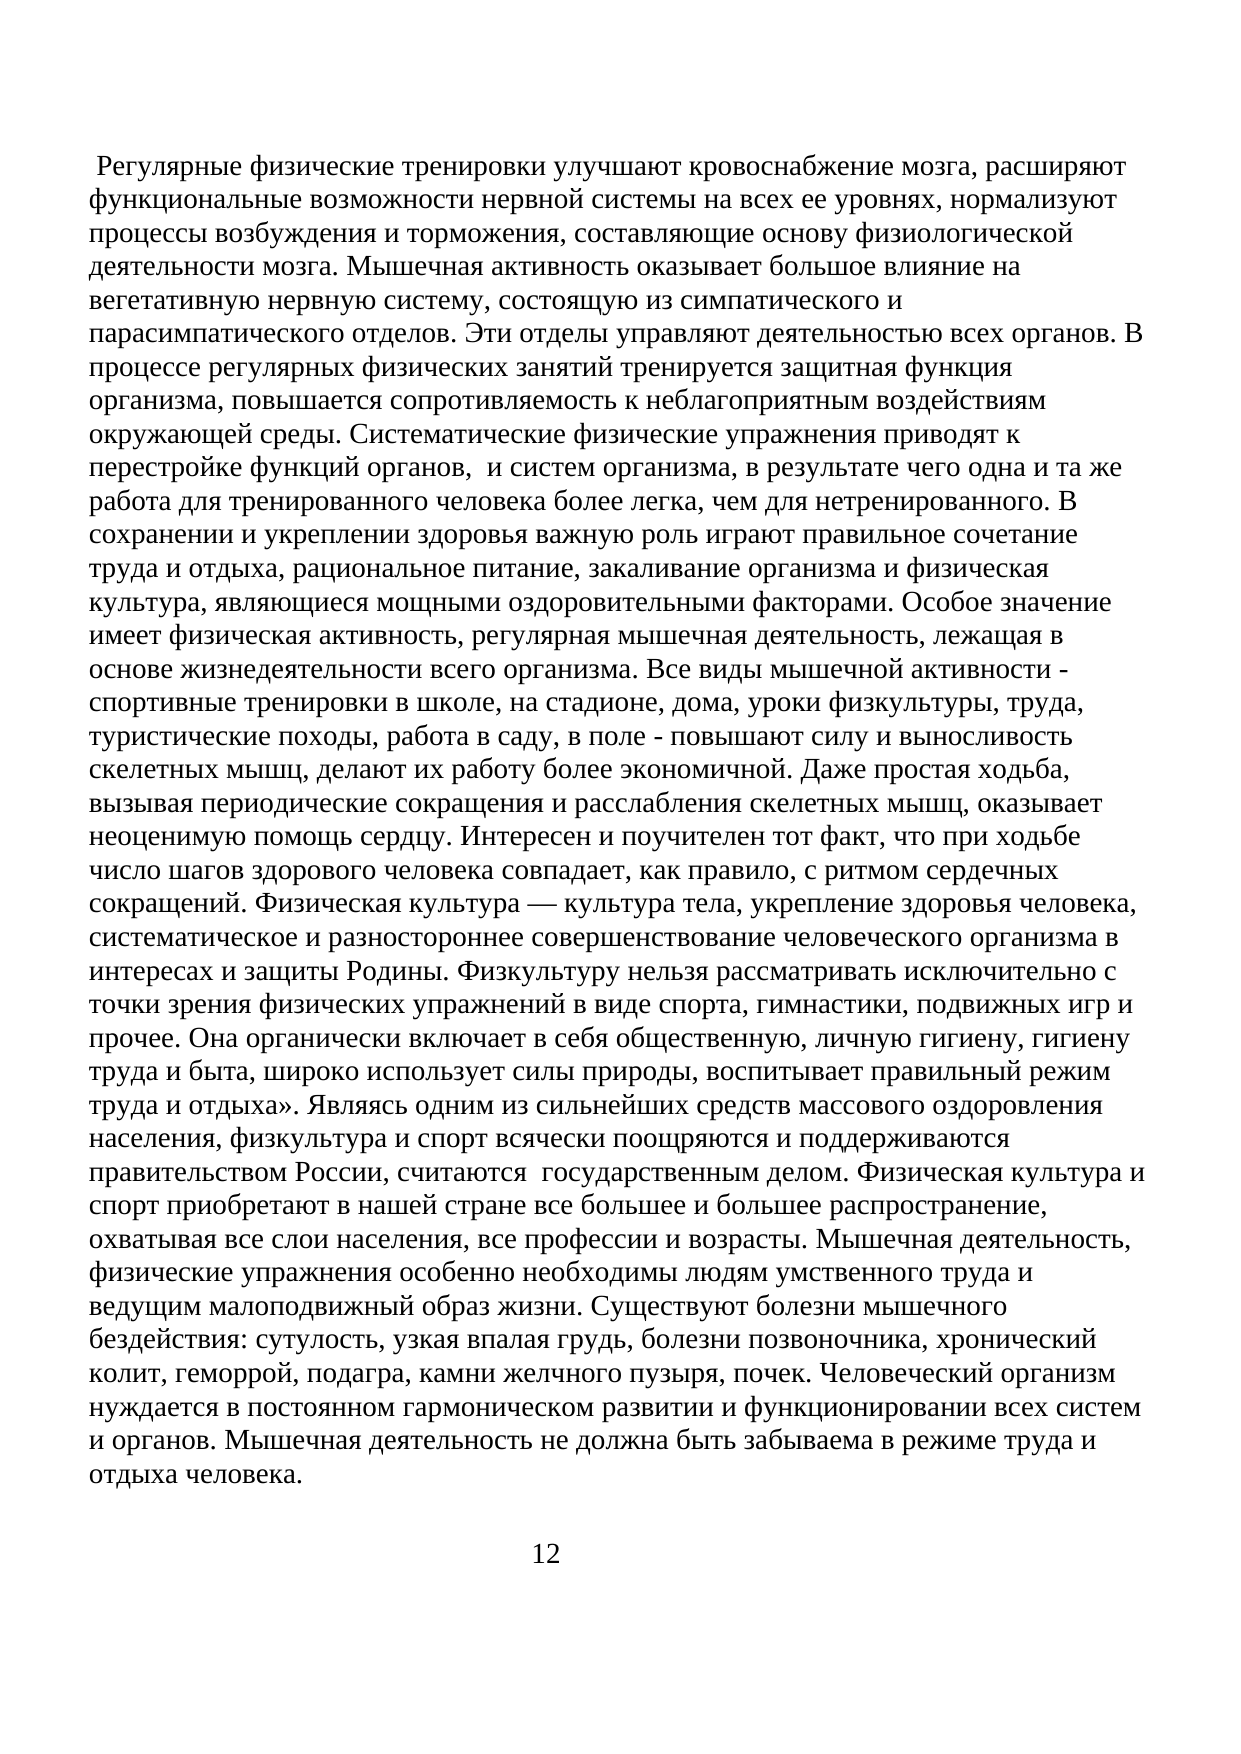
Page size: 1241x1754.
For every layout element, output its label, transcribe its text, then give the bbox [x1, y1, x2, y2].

text Регулярные физические тренировки улучшают кровоснабжение мозга, расширяют функциональные возможности нервной системы на всех ее уровнях, нормализуют процессы возбуждения и торможения, составляющие основу физиологической деятельности мозга. Мышечная активность оказывает большое влияние на вегетативную нервную систему, состоящую из симпатического и парасимпатического отделов. Эти отделы управляют деятельностью всех органов. В процессе регулярных физических занятий тренируется защитная функция организма, повышается сопротивляемость к неблагоприятным воздействиям окружающей среды. Систематические физические упражнения приводят к перестройке функций органов, и систем организма, в результате чего одна и та же работа для тренированного человека более легка, чем для нетренированного. В сохранении и укреплении здоровья важную роль играют правильное сочетание труда и отдыха, рациональное питание, закаливание организма и физическая культура, являющиеся мощными оздоровительными факторами. Особое значение имеет физическая активность, регулярная мышечная деятельность, лежащая в основе жизнедеятельности всего организма. Все виды мышечной активности - спортивные тренировки в школе, на стадионе, дома, уроки физкультуры, труда, туристические походы, работа в саду, в поле - повышают силу и выносливость скелетных мышц, делают их работу более экономичной. Даже простая ходьба, вызывая периодические сокращения и расслабления скелетных мышц, оказывает неоценимую помощь сердцу. Интересен и поучителен тот факт, что при ходьбе число шагов здорового человека совпадает, как правило, с ритмом сердечных сокращений. Физическая культура — культура тела, укрепление здоровья человека, систематическое и разностороннее совершенствование человеческого организма в интересах и защиты Родины. Физкультуру нельзя рассматривать исключительно с точки зрения физических упражнений в виде спорта, гимнастики, подвижных игр и прочее. Она органически включает в себя общественную, личную гигиену, гигиену труда и быта, широко использует силы природы, воспитывает правильный режим труда и отдыха». Являясь одним из сильнейших средств массового оздоровления населения, физкультура и спорт всячески поощряются и поддерживаются правительством России, считаются государственным делом. Физическая культура и спорт приобретают в нашей стране все большее и большее распространение, охватывая все слои населения, все профессии и возрасты. Мышечная деятельность, физические упражнения особенно необходимы людям умственного труда и ведущим малоподвижный образ жизни. Существуют болезни мышечного бездействия: сутулость, узкая впалая грудь, болезни позвоночника, хронический колит, геморрой, подагра, камни желчного пузыря, почек. Человеческий организм нуждается в постоянном гармоническом развитии и функционировании всех систем и органов. Мышечная деятельность не должна быть забываема в режиме труда и отдыха человека. [89, 148, 1152, 1489]
text 12 [89, 1536, 1152, 1570]
